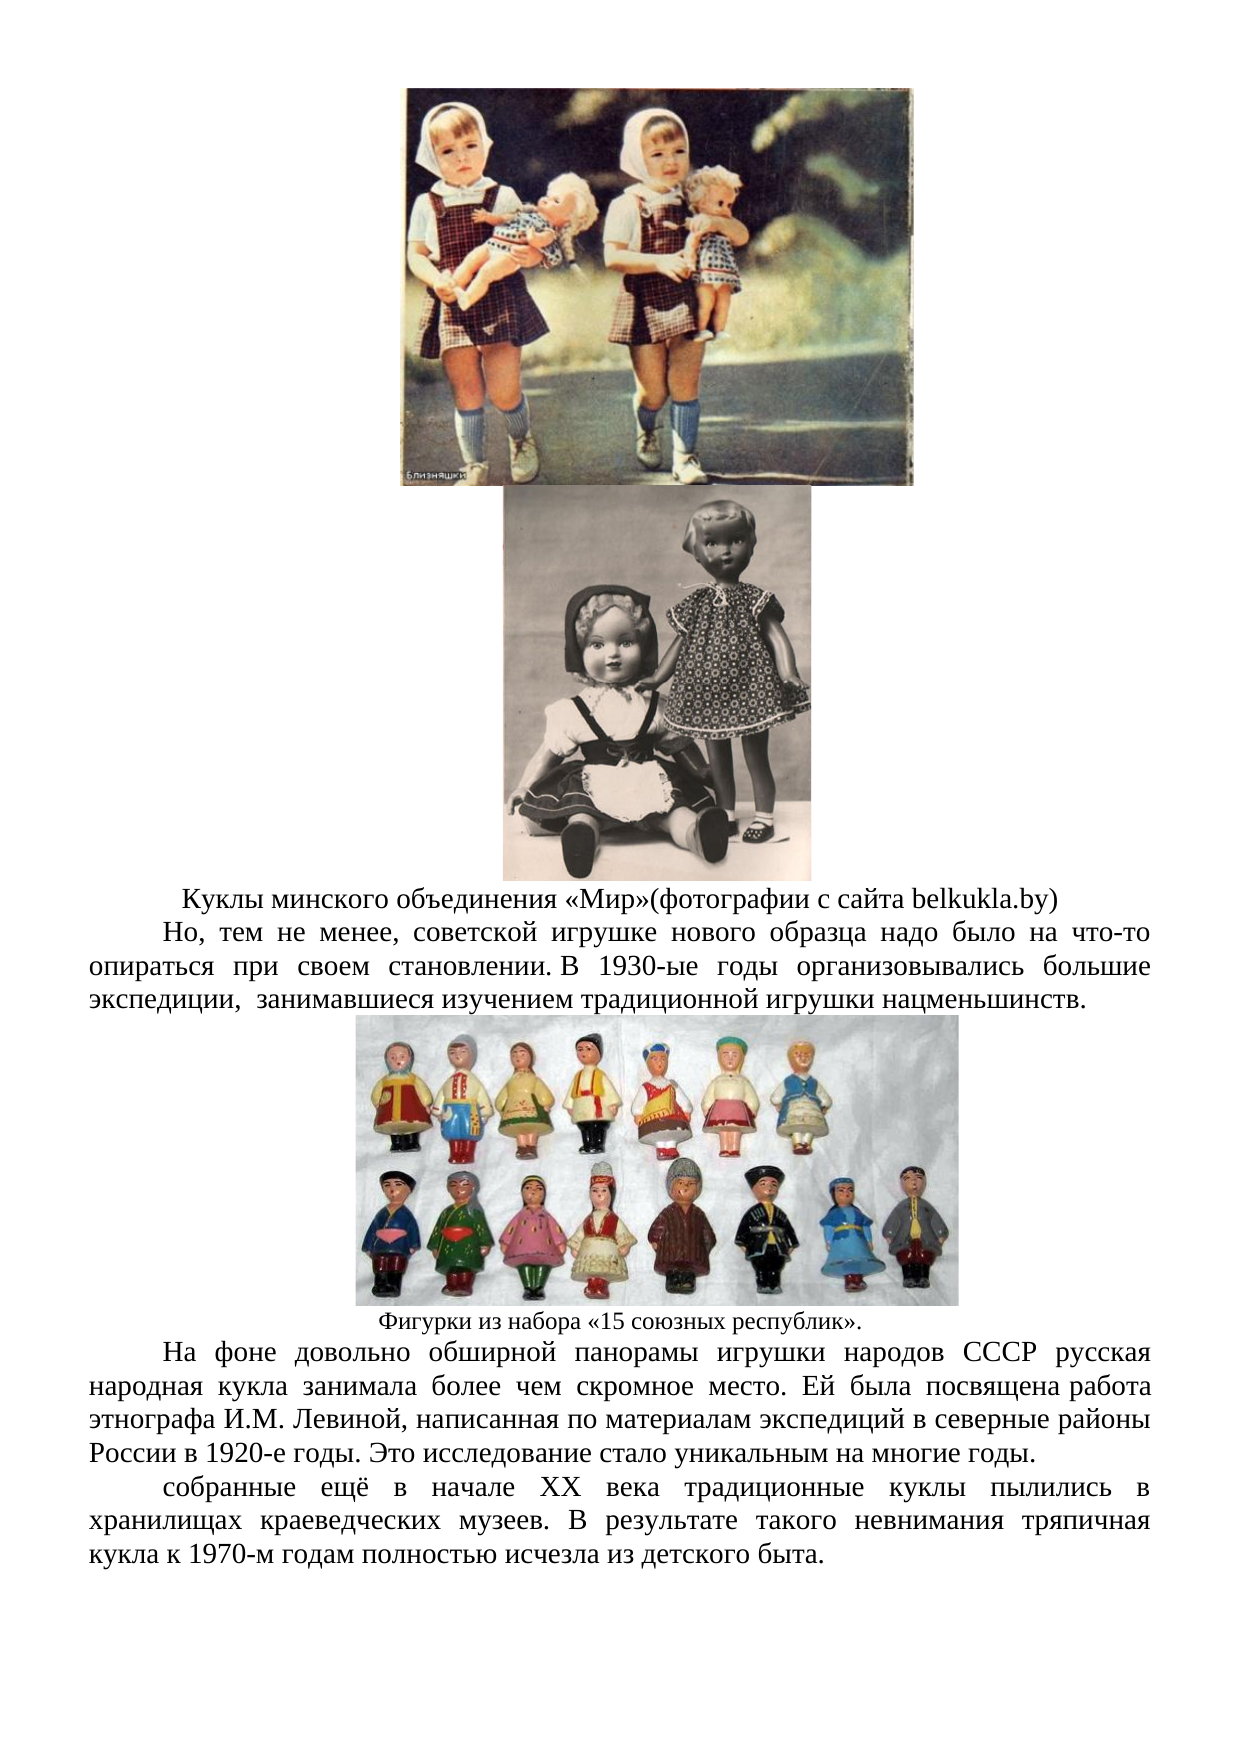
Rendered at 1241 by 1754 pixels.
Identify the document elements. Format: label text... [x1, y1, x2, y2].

text собранные ещё в начале ХХ века традиционные куклы пылились в хранилищах краеведческих музеев. В результате такого невнимания тряпичная кукла к 1970-м годам полностью исчезла из детского быта. [89, 1469, 1152, 1569]
picture [355, 1015, 959, 1306]
text На фоне довольно обширной панорамы игрушки народов СССР русская народная кукла занимала более чем скромное место. Ей была посвящена работа этнографа И.М. Левиной, написанная по материалам экспедиций в северные районы России в 1920-е годы. Это исследование стало уникальным на многие годы. [89, 1334, 1152, 1469]
text Но, тем не менее, советской игрушке нового образца надо было на что-то опираться при своем становлении. В 1930-ые годы организовывались большие экспедиции, занимавшиеся изучением традиционной игрушки нацменьшинств. [89, 914, 1152, 1015]
text Куклы минского объединения «Мир»(фотографии с сайта belkukla.by) [89, 486, 1152, 914]
picture [400, 88, 914, 881]
